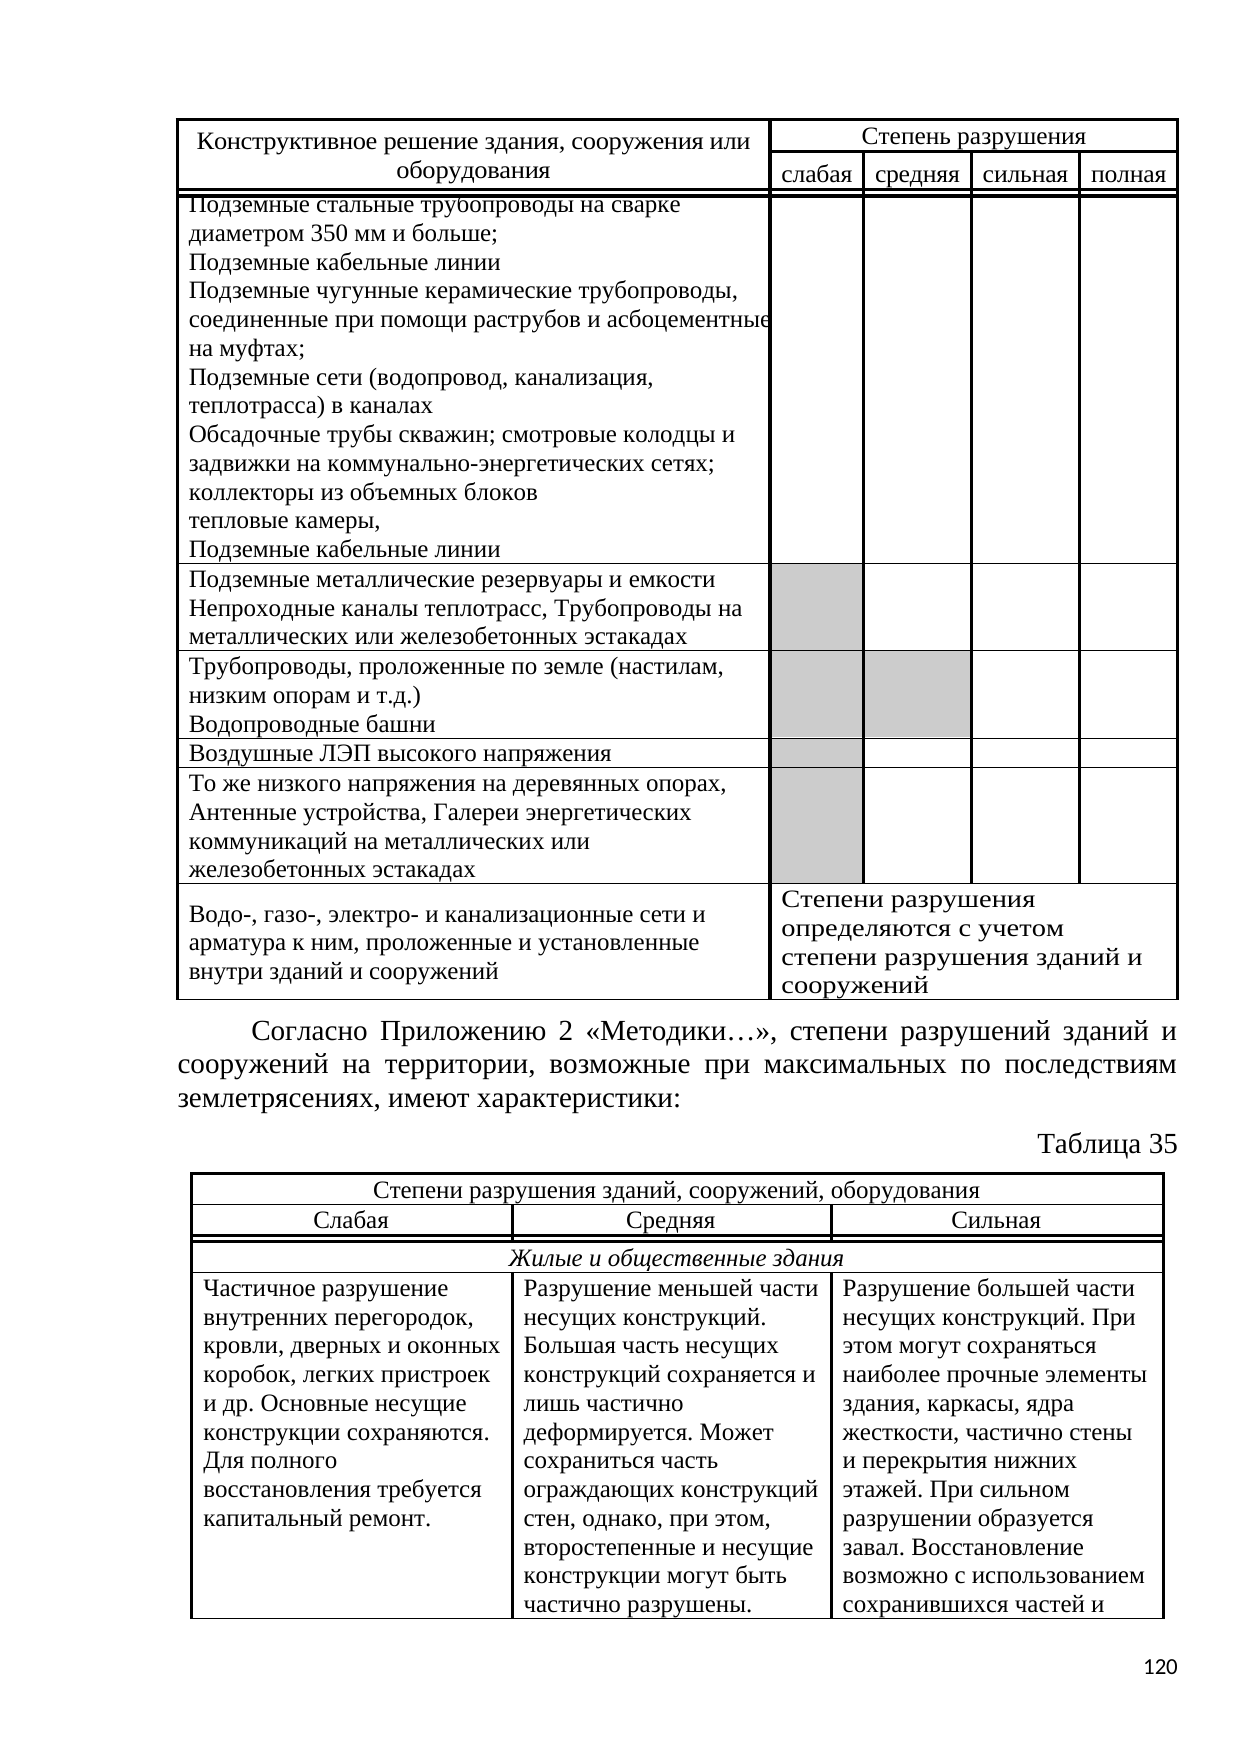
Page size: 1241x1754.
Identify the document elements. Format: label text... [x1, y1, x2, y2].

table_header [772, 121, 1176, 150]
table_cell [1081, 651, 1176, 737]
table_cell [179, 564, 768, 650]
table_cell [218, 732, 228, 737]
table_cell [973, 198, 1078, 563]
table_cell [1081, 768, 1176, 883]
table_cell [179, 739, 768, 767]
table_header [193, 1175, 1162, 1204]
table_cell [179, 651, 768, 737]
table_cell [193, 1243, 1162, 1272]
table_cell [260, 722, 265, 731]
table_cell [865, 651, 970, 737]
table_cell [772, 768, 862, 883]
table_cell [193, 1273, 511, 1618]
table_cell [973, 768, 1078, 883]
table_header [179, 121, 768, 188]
text Таблица 35 [177, 1126, 1178, 1159]
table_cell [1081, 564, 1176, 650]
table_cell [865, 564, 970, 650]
text Согласно Приложению 2 «Методики…», степени разрушений зданий и сооружений на территории, возможные при максимальных по последствиям землетрясениях, имеют характеристики: [177, 1013, 1178, 1113]
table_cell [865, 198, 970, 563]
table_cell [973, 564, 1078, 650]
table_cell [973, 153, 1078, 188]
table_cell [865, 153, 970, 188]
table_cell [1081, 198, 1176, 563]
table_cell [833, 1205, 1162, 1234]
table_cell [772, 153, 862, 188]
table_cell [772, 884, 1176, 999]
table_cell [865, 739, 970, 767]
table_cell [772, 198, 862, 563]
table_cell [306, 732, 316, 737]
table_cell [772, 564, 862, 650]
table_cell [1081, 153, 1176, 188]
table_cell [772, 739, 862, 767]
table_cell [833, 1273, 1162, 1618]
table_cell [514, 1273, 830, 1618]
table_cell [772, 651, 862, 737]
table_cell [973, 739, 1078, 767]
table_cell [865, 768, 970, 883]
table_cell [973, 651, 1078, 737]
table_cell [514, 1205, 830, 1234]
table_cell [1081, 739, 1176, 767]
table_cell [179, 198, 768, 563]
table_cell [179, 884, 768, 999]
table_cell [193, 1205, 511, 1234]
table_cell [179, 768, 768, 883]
